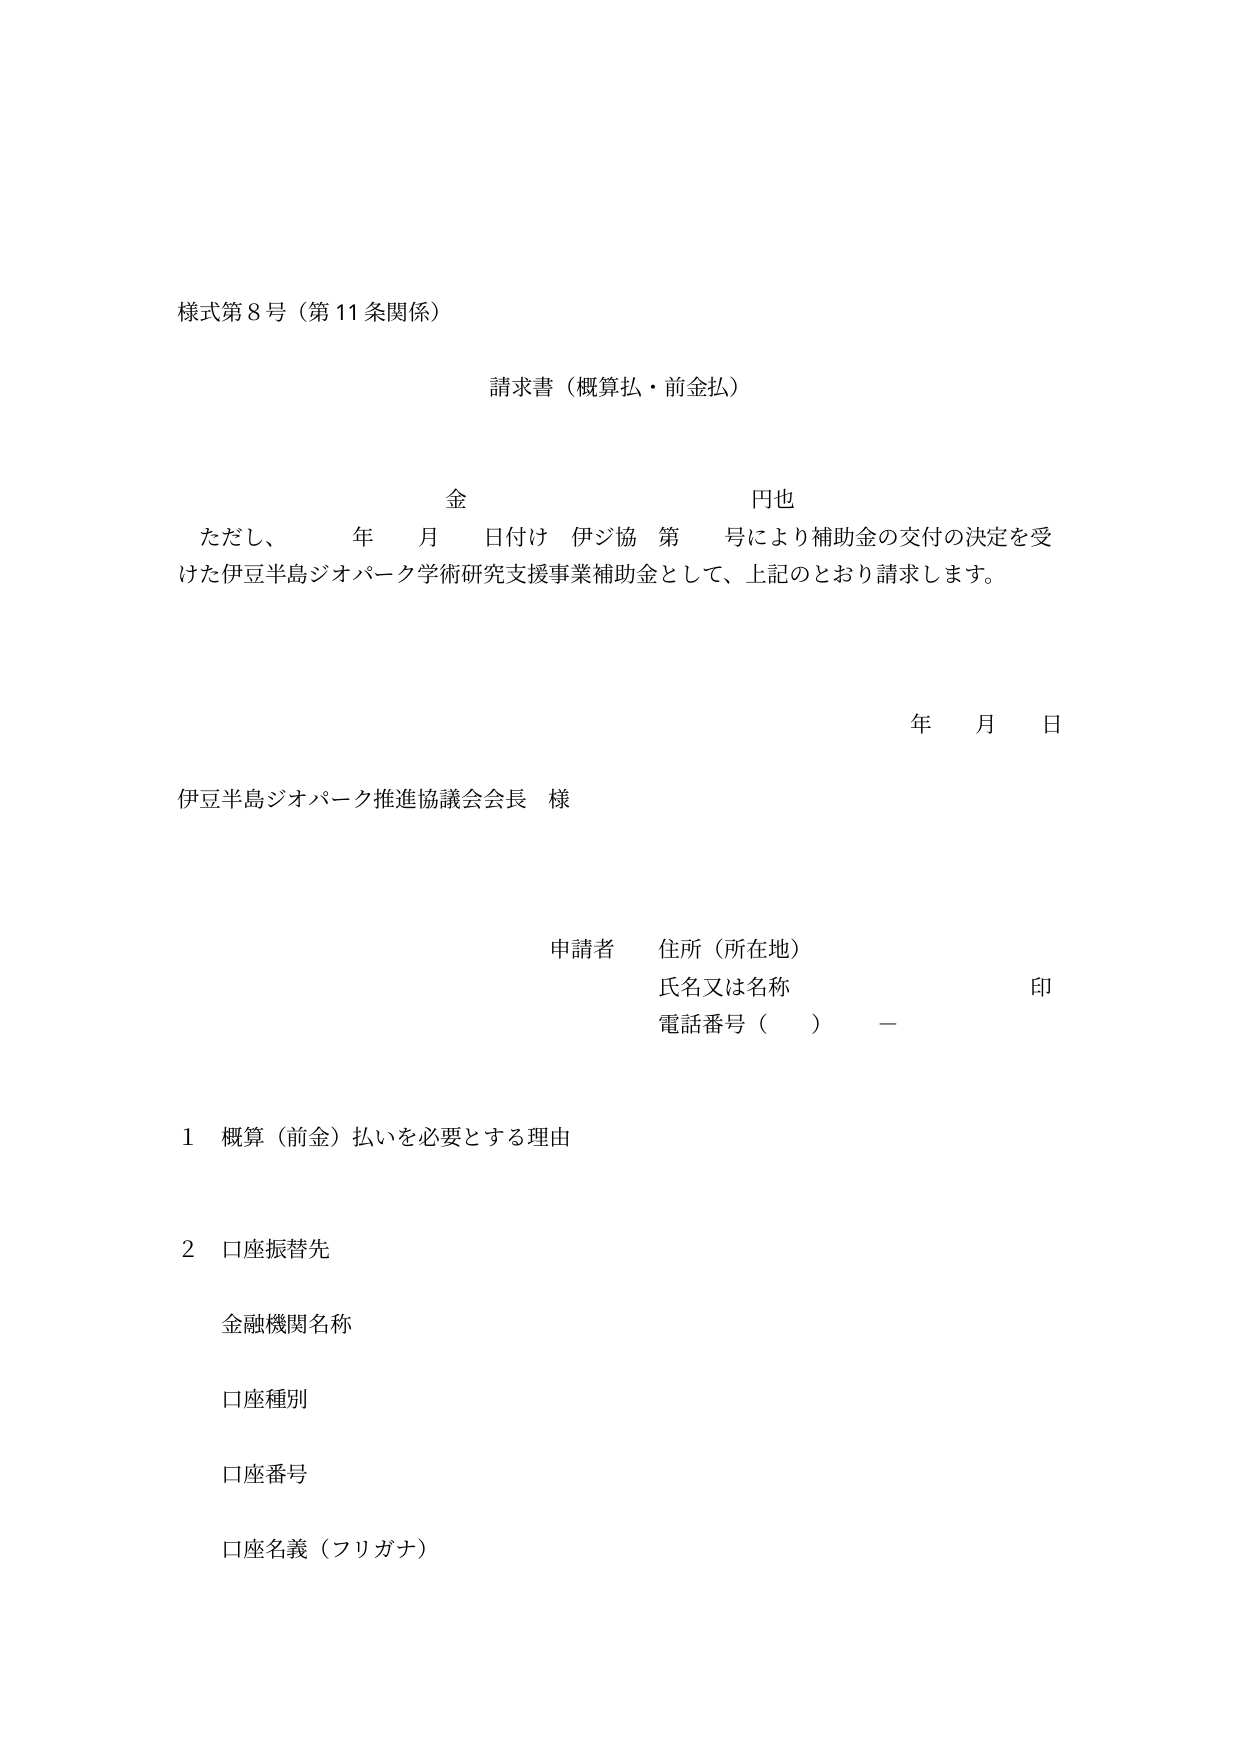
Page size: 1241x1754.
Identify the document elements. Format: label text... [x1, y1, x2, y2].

text 伊豆半島ジオパーク推進協議会会長 様 [177, 779, 1063, 817]
text １ 概算（前金）払いを必要とする理由 [177, 1117, 1063, 1154]
text 口座番号 [177, 1454, 1063, 1492]
text 年 月 日 [177, 704, 1063, 742]
text 申請者 住所（所在地） [177, 929, 1063, 967]
text 金 円也 [177, 479, 1063, 517]
text 様式第８号（第11条関係） [177, 292, 1063, 329]
text 氏名又は名称 印 [177, 967, 1063, 1004]
text 口座名義（フリガナ） [177, 1529, 1063, 1567]
text 電話番号（ ） － [177, 1004, 1063, 1042]
text ２ 口座振替先 [177, 1229, 1063, 1267]
text 請求書（概算払・前金払） [177, 367, 1063, 404]
text 口座種別 [177, 1379, 1063, 1417]
text 金融機関名称 [177, 1304, 1063, 1342]
text ただし、 年 月 日付け 伊ジ協 第 号により補助金の交付の決定を受けた伊豆半島ジオパーク学術研究支援事業補助金として、上記のとおり請求します。 [177, 517, 1063, 592]
